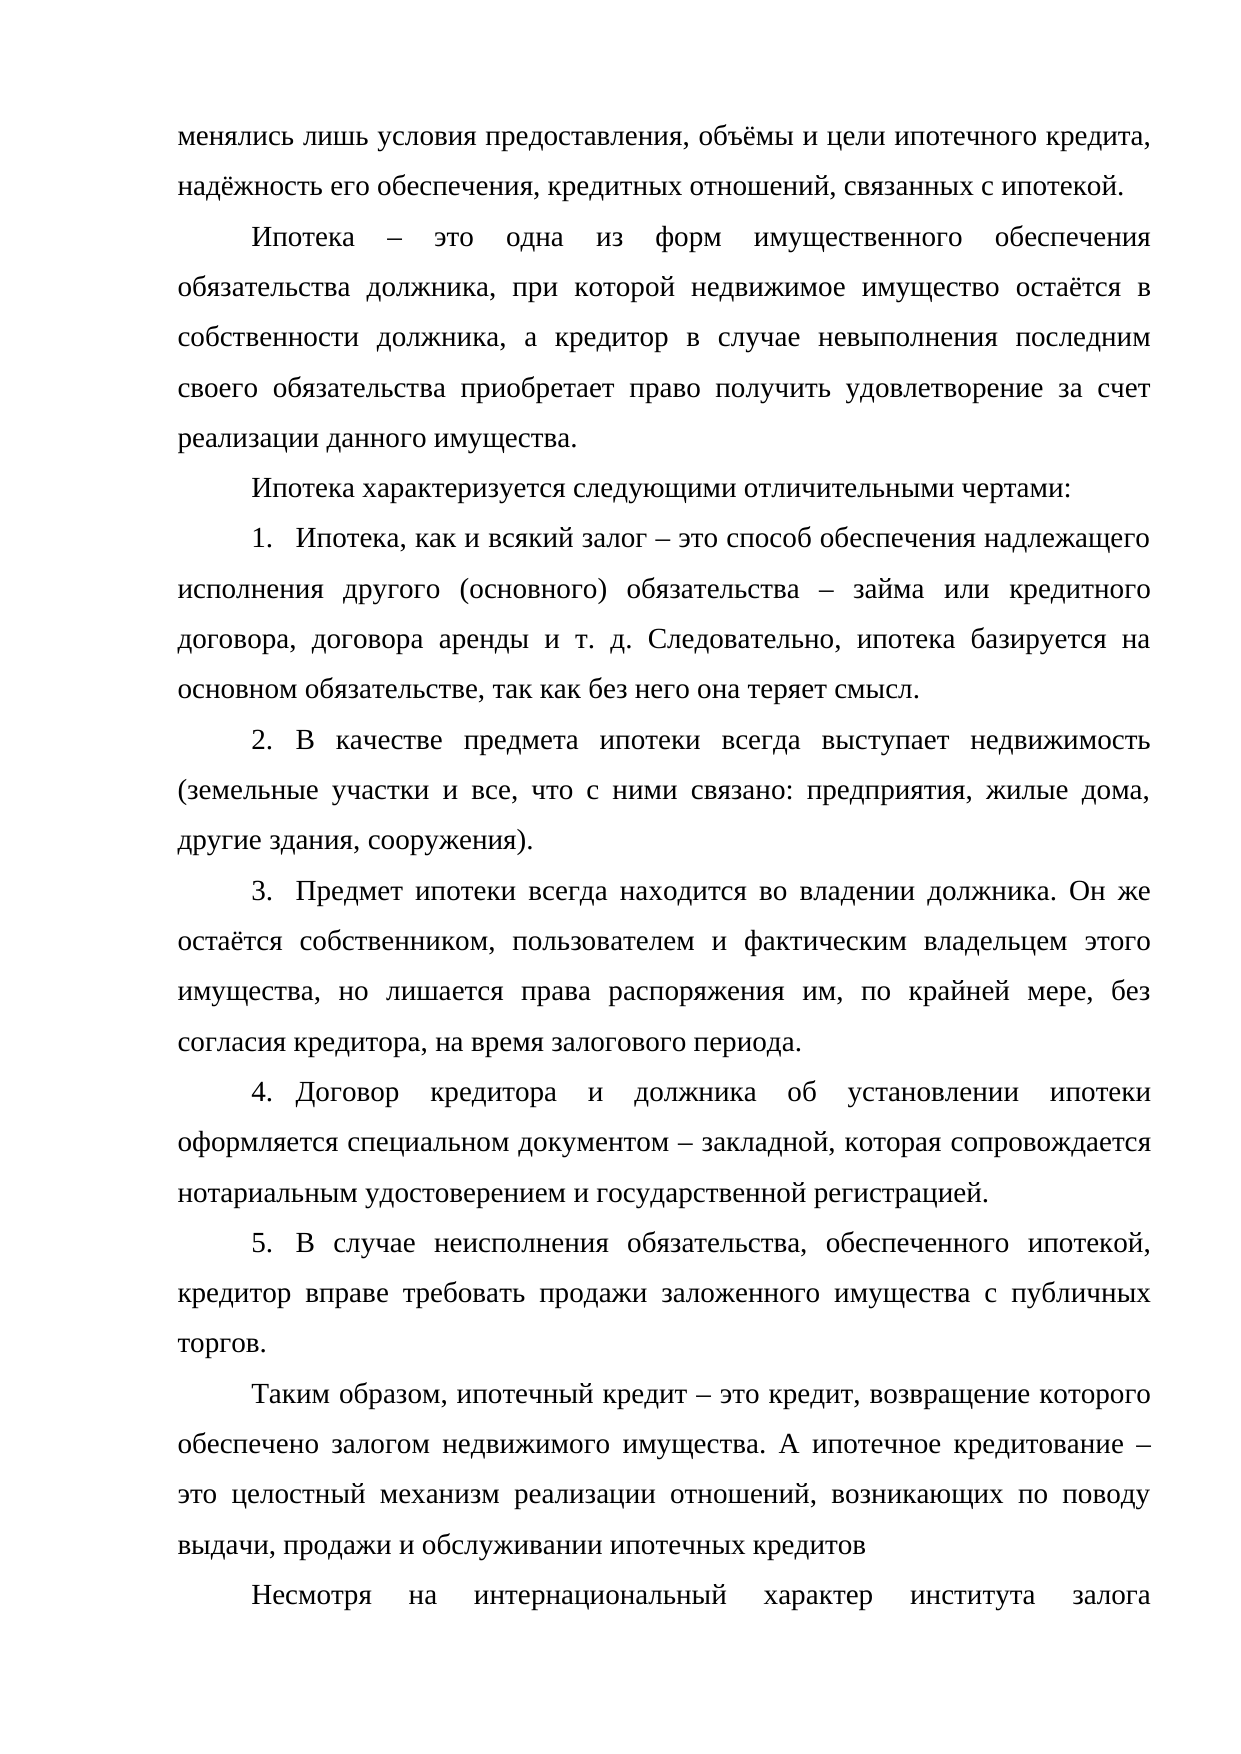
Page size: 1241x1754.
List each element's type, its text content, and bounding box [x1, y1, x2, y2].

list Договор кредитора и должника об установлении ипотеки оформляется специальном документом – закладной, которая сопровождается нотариальным удостоверением и государственной регистрацией. [177, 1074, 1152, 1208]
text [177, 118, 1152, 202]
list В качестве предмета ипотеки всегда выступает недвижимость (земельные участки и все, что с ними связано: предприятия, жилые дома, другие здания, сооружения). [177, 722, 1152, 856]
text Ипотека характеризуется следующими отличительными чертами: [177, 470, 1152, 504]
text Ипотека – это одна из форм имущественного обеспечения обязательства должника, при которой недвижимое имущество остаётся в собственности должника, а кредитор в случае невыполнения последним своего обязательства приобретает право получить удовлетворение за счет реализации данного имущества. [177, 219, 1152, 453]
list Ипотека, как и всякий залог – это способ обеспечения надлежащего исполнения другого (основного) обязательства – займа или кредитного договора, договора аренды и т. д. Следовательно, ипотека базируется на основном обязательстве, так как без него она теряет смысл. [177, 521, 1152, 705]
list В случае неисполнения обязательства, обеспеченного ипотекой, кредитор вправе требовать продажи заложенного имущества с публичных торгов. [177, 1225, 1152, 1359]
text Таким образом, ипотечный кредит – это кредит, возвращение которого обеспечено залогом недвижимого имущества. А ипотечное кредитование – это целостный механизм реализации отношений, возникающих по поводу выдачи, продажи и обслуживании ипотечных кредитов [177, 1376, 1152, 1560]
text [177, 1577, 1152, 1611]
list Предмет ипотеки всегда находится во владении должника. Он же остаётся собственником, пользователем и фактическим владельцем этого имущества, но лишается права распоряжения им, по крайней мере, без согласия кредитора, на время залогового периода. [177, 873, 1152, 1057]
